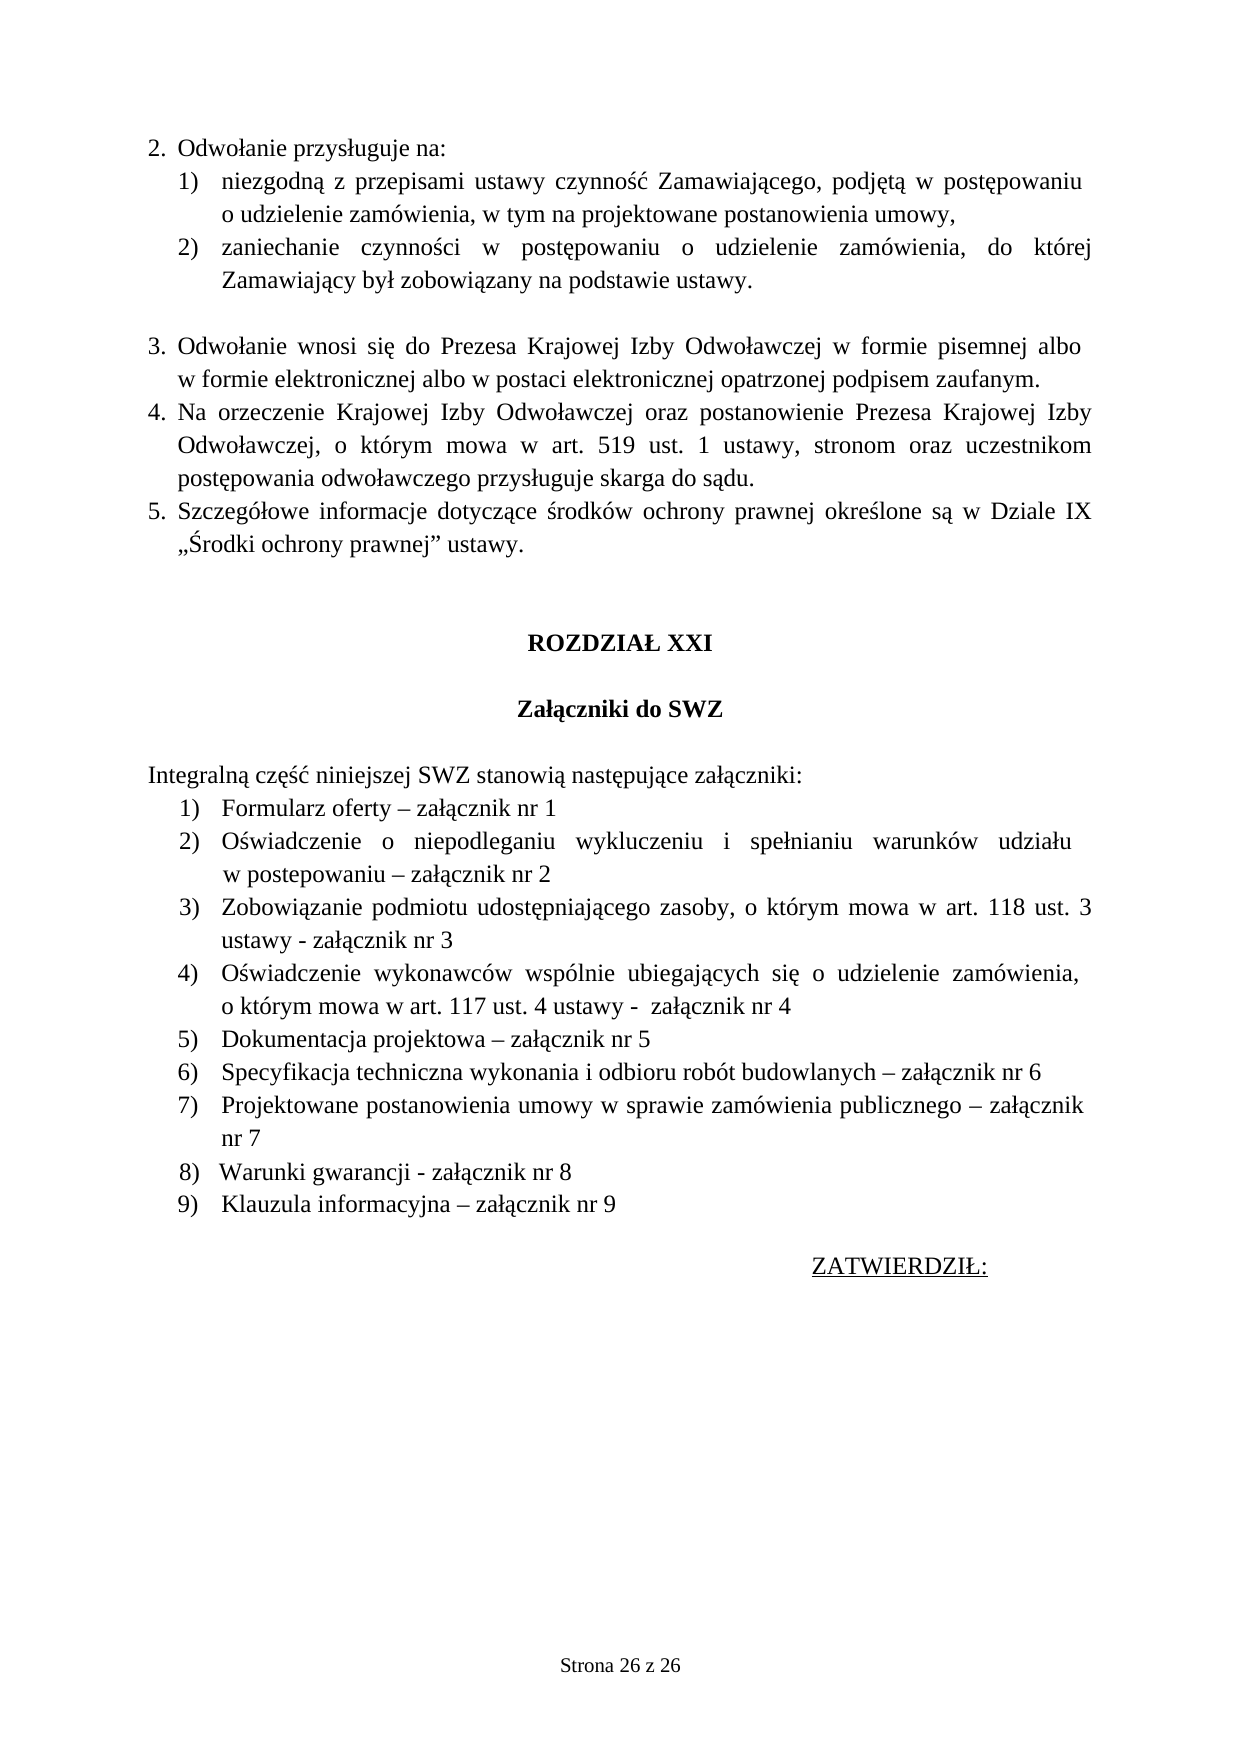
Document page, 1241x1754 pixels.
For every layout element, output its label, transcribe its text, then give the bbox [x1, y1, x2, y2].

text 4) Oświadczenie wykonawców wspólnie ubiegających się o udzielenie zamówienia, o którym mowa w art. 117 ust. 4 ustawy - załącznik nr 4 [177, 958, 1093, 1020]
list Odwołanie przysługuje na: [148, 133, 1093, 162]
text ZATWIERDZIŁ: [738, 1251, 1093, 1280]
list Na orzeczenie Krajowej Izby Odwoławczej oraz postanowienie Prezesa Krajowej Izby Odwoławczej, o którym mowa w art. 519 ust. 1 ustawy, stronom oraz uczestnikom postępowania odwoławczego przysługuje skarga do sądu. [148, 397, 1093, 492]
list Szczegółowe informacje dotyczące środków ochrony prawnej określone są w Dziale IX „Środki ochrony prawnej” ustawy. [148, 496, 1093, 558]
text 8) Warunki gwarancji - załącznik nr 8 [148, 1157, 1093, 1185]
text Integralną część niniejszej SWZ stanowią następujące załączniki: [148, 760, 1093, 789]
text 7) Projektowane postanowienia umowy w sprawie zamówienia publicznego – załącznik nr 7 [177, 1091, 1093, 1152]
text Załączniki do SWZ [148, 694, 1093, 723]
text 1) niezgodną z przepisami ustawy czynność Zamawiającego, podjętą w postępowaniu o udzielenie zamówienia, w tym na projektowane postanowienia umowy, [178, 166, 1093, 228]
text 6) Specyfikacja techniczna wykonania i odbioru robót budowlanych – załącznik nr 6 [177, 1057, 1093, 1086]
text 5) Dokumentacja projektowa – załącznik nr 5 [177, 1024, 1093, 1053]
text 1) Formularz oferty – załącznik nr 1 [148, 793, 1093, 822]
text 9) Klauzula informacyjna – załącznik nr 9 [177, 1189, 1093, 1218]
text 2) Oświadczenie o niepodleganiu wykluczeniu i spełnianiu warunków udziału w postepowaniu – załącznik nr 2 [148, 826, 1093, 888]
text 2) zaniechanie czynności w postępowaniu o udzielenie zamówienia, do której Zamawiający był zobowiązany na podstawie ustawy. [178, 232, 1093, 294]
text ROZDZIAŁ XXI [148, 628, 1093, 657]
text 3) Zobowiązanie podmiotu udostępniającego zasoby, o którym mowa w art. 118 ust. 3 ustawy - załącznik nr 3 [148, 892, 1093, 954]
list Odwołanie wnosi się do Prezesa Krajowej Izby Odwoławczej w formie pisemnej albo w formie elektronicznej albo w postaci elektronicznej opatrzonej podpisem zaufanym. [148, 331, 1093, 393]
